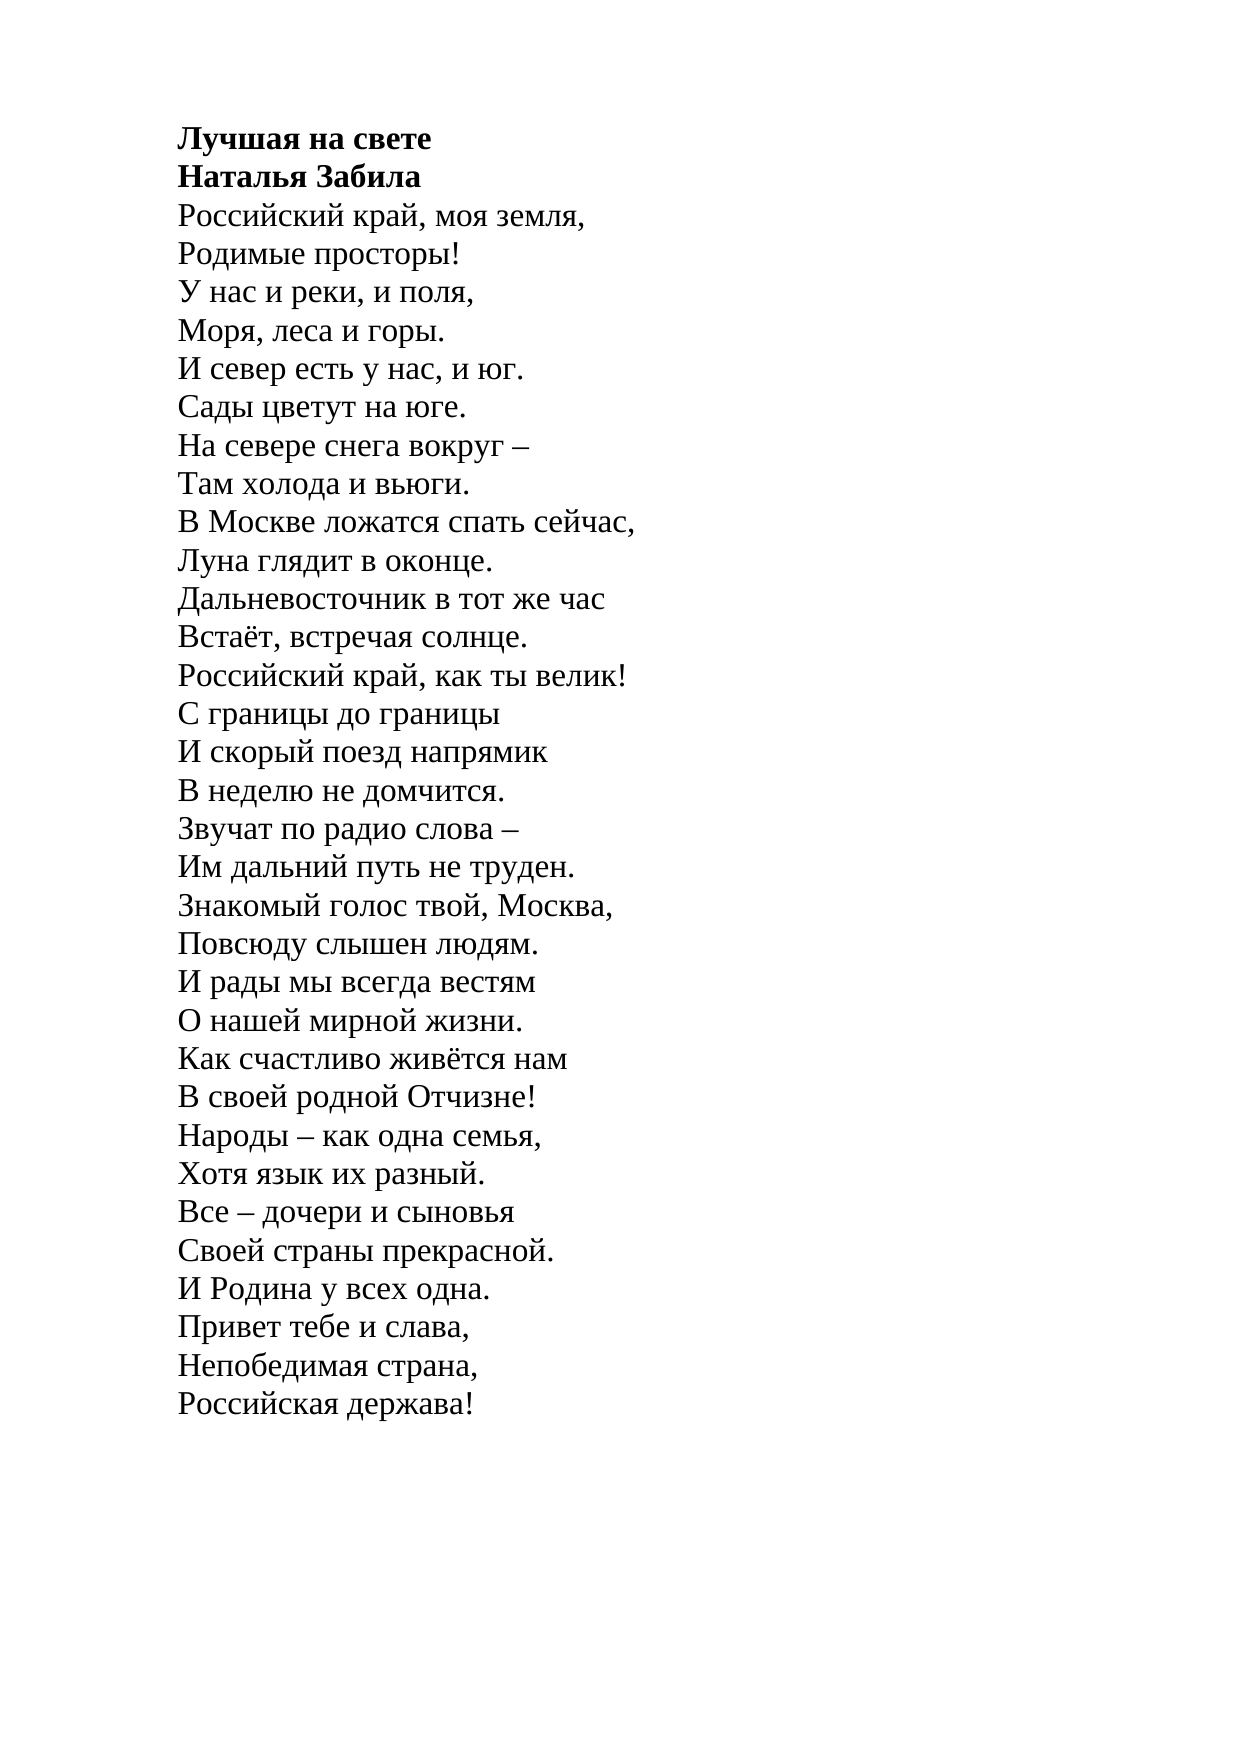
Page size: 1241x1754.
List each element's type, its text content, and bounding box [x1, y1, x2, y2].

text Лучшая на свете Наталья Забила Российский край, моя земля, Родимые просторы! У нас и реки, и поля, Моря, леса и горы. И север есть у нас, и юг. Сады цветут на юге. На севере снега вокруг – Там холода и вьюги. В Москве ложатся спать сейчас, Луна глядит в оконце. Дальневосточник в тот же час Встаёт, встречая солнце. Российский край, как ты велик! С границы до границы И скорый поезд напрямик В неделю не домчится. Звучат по радио слова – Им дальний путь не труден. Знакомый голос твой, Москва, Повсюду слышен людям. И рады мы всегда вестям О нашей мирной жизни. Как счастливо живётся нам В своей родной Отчизне! Народы – как одна семья, Хотя язык их разный. Все – дочери и сыновья Своей страны прекрасной. И Родина у всех одна. Привет тебе и слава, Непобедимая страна, Российская держава! [177, 118, 1152, 1421]
